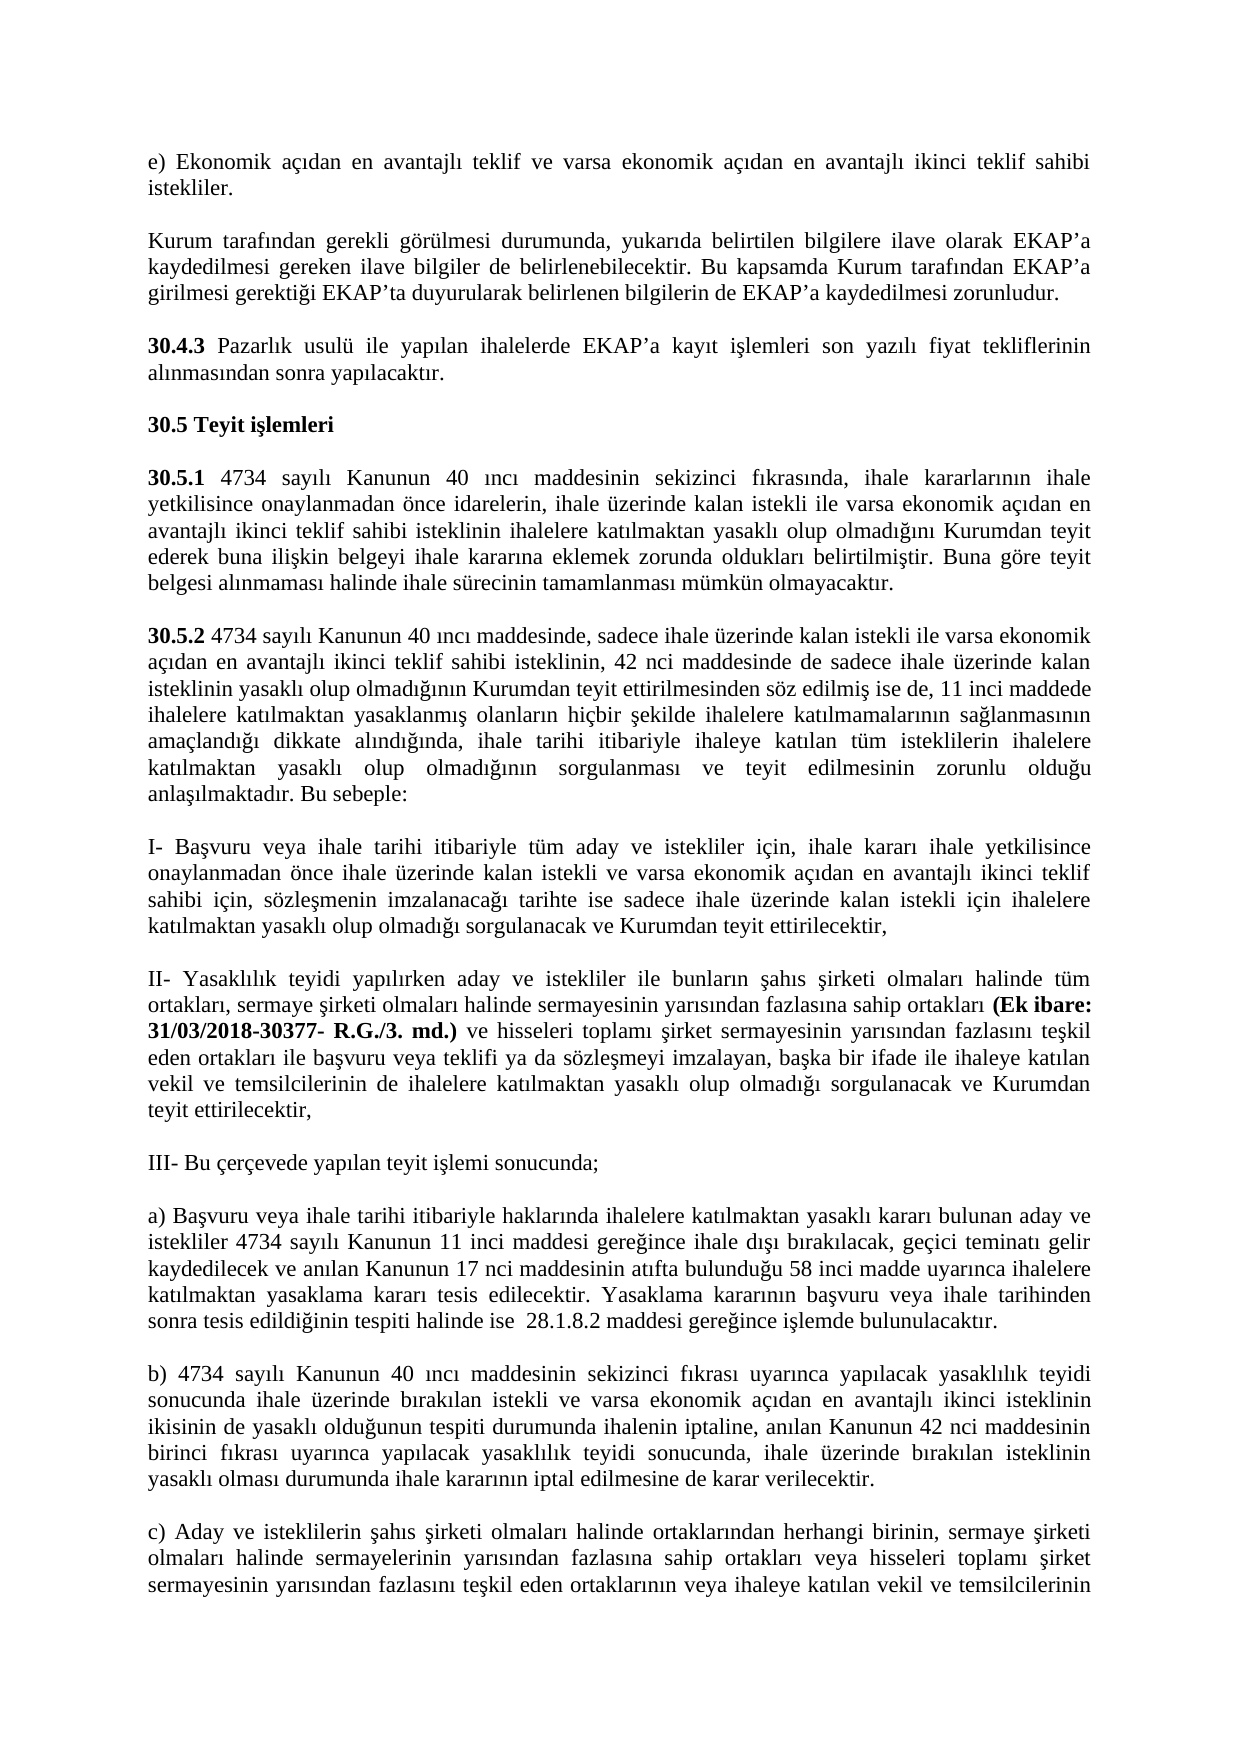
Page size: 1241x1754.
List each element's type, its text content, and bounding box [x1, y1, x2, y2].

text e) Ekonomik açıdan en avantajlı teklif ve varsa ekonomik açıdan en avantajlı ikinci teklif sahibi istekliler. [148, 148, 1092, 200]
text III- Bu çerçevede yapılan teyit işlemi sonucunda; [148, 1149, 1092, 1176]
text 30.5.2 4734 sayılı Kanunun 40 ıncı maddesinde, sadece ihale üzerinde kalan istekli ile varsa ekonomik açıdan en avantajlı ikinci teklif sahibi isteklinin, 42 nci maddesinde de sadece ihale üzerinde kalan isteklinin yasaklı olup olmadığının Kurumdan teyit ettirilmesinden söz edilmiş ise de, 11 inci maddede ihalelere katılmaktan yasaklanmış olanların hiçbir şekilde ihalelere katılmamalarının sağlanmasının amaçlandığı dikkate alındığında, ihale tarihi itibariyle ihaleye katılan tüm isteklilerin ihalelere katılmaktan yasaklı olup olmadığının sorgulanması ve teyit edilmesinin zorunlu olduğu anlaşılmaktadır. Bu sebeple: [148, 622, 1092, 807]
text 30.4.3 Pazarlık usulü ile yapılan ihalelerde EKAP’a kayıt işlemleri son yazılı fiyat tekliflerinin alınmasından sonra yapılacaktır. [148, 332, 1092, 385]
text b) 4734 sayılı Kanunun 40 ıncı maddesinin sekizinci fıkrası uyarınca yapılacak yasaklılık teyidi sonucunda ihale üzerinde bırakılan istekli ve varsa ekonomik açıdan en avantajlı ikinci isteklinin ikisinin de yasaklı olduğunun tespiti durumunda ihalenin iptaline, anılan Kanunun 42 nci maddesinin birinci fıkrası uyarınca yapılacak yasaklılık teyidi sonucunda, ihale üzerinde bırakılan isteklinin yasaklı olması durumunda ihale kararının iptal edilmesine de karar verilecektir. [148, 1360, 1092, 1492]
text II- Yasaklılık teyidi yapılırken aday ve istekliler ile bunların şahıs şirketi olmaları halinde tüm ortakları, sermaye şirketi olmaları halinde sermayesinin yarısından fazlasına sahip ortakları (Ek ibare: 31/03/2018-30377- R.G./3. md.) ve hisseleri toplamı şirket sermayesinin yarısından fazlasını teşkil eden ortakları ile başvuru veya teklifi ya da sözleşmeyi imzalayan, başka bir ifade ile ihaleye katılan vekil ve temsilcilerinin de ihalelere katılmaktan yasaklı olup olmadığı sorgulanacak ve Kurumdan teyit ettirilecektir, [148, 965, 1092, 1123]
text a) Başvuru veya ihale tarihi itibariyle haklarında ihalelere katılmaktan yasaklı kararı bulunan aday ve istekliler 4734 sayılı Kanunun 11 inci maddesi gereğince ihale dışı bırakılacak, geçici teminatı gelir kaydedilecek ve anılan Kanunun 17 nci maddesinin atıfta bulunduğu 58 inci madde uyarınca ihalelere katılmaktan yasaklama kararı tesis edilecektir. Yasaklama kararının başvuru veya ihale tarihinden sonra tesis edildiğinin tespiti halinde ise 28.1.8.2 maddesi gereğince işlemde bulunulacaktır. [148, 1202, 1092, 1334]
text 30.5.1 4734 sayılı Kanunun 40 ıncı maddesinin sekizinci fıkrasında, ihale kararlarının ihale yetkilisince onaylanmadan önce idarelerin, ihale üzerinde kalan istekli ile varsa ekonomik açıdan en avantajlı ikinci teklif sahibi isteklinin ihalelere katılmaktan yasaklı olup olmadığını Kurumdan teyit ederek buna ilişkin belgeyi ihale kararına eklemek zorunda oldukları belirtilmiştir. Buna göre teyit belgesi alınmaması halinde ihale sürecinin tamamlanması mümkün olmayacaktır. [148, 464, 1092, 596]
text Kurum tarafından gerekli görülmesi durumunda, yukarıda belirtilen bilgilere ilave olarak EKAP’a kaydedilmesi gereken ilave bilgiler de belirlenebilecektir. Bu kapsamda Kurum tarafından EKAP’a girilmesi gerektiği EKAP’ta duyurularak belirlenen bilgilerin de EKAP’a kaydedilmesi zorunludur. [148, 227, 1092, 306]
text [148, 1518, 1092, 1597]
text 30.5 Teyit işlemleri [148, 411, 1092, 438]
text I- Başvuru veya ihale tarihi itibariyle tüm aday ve istekliler için, ihale kararı ihale yetkilisince onaylanmadan önce ihale üzerinde kalan istekli ve varsa ekonomik açıdan en avantajlı ikinci teklif sahibi için, sözleşmenin imzalanacağı tarihte ise sadece ihale üzerinde kalan istekli için ihalelere katılmaktan yasaklı olup olmadığı sorgulanacak ve Kurumdan teyit ettirilecektir, [148, 833, 1092, 938]
